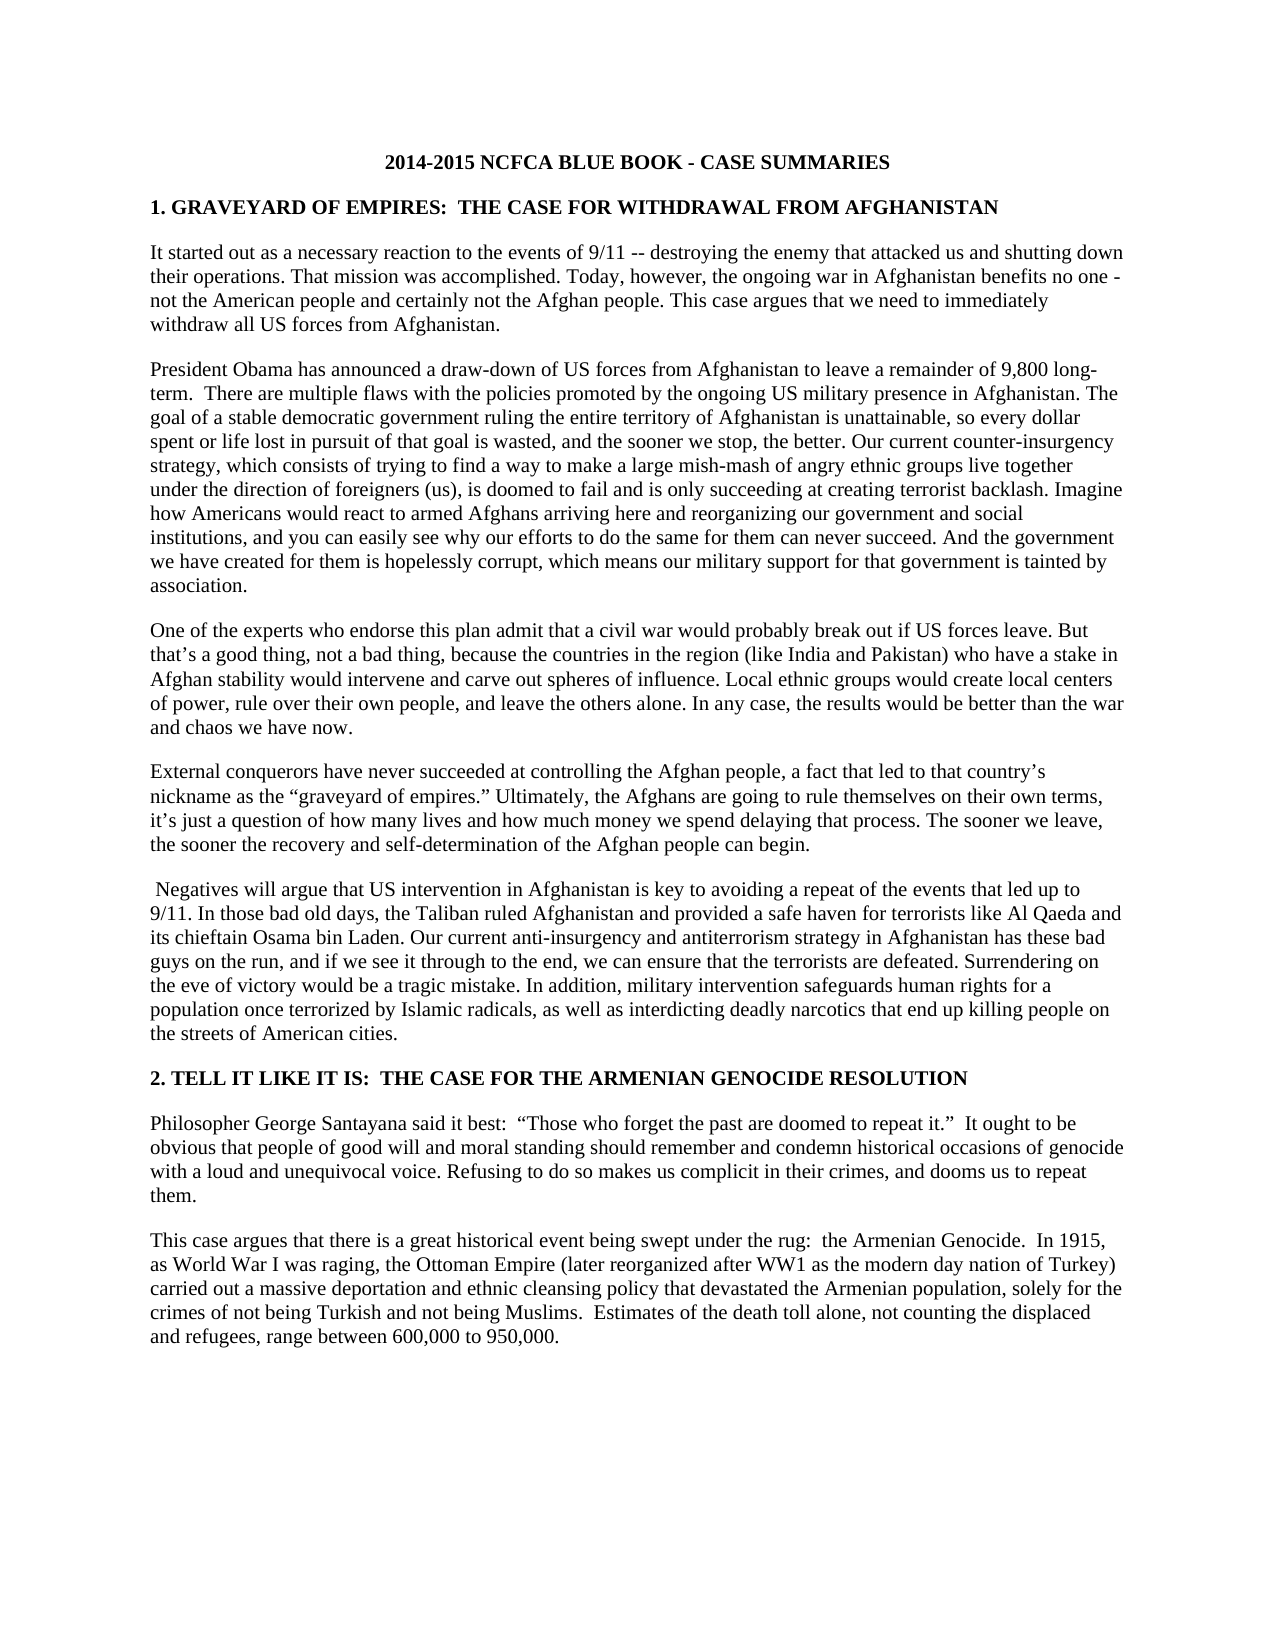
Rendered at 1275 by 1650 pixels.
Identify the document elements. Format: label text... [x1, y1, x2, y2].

text It started out as a necessary reaction to the events of 9/11 -- destroying the enemy that attacked us and shutting down their operations. That mission was accomplished. Today, however, the ongoing war in Afghanistan benefits no one - not the American people and certainly not the Afghan people. This case argues that we need to immediately withdraw all US forces from Afghanistan. [150, 240, 1125, 336]
text This case argues that there is a great historical event being swept under the rug: the Armenian Genocide. In 1915, as World War I was raging, the Ottoman Empire (later reorganized after WW1 as the modern day nation of Turkey) carried out a massive deportation and ethnic cleansing policy that devastated the Armenian population, solely for the crimes of not being Turkish and not being Muslims. Estimates of the death toll alone, not counting the displaced and refugees, range between 600,000 to 950,000. [150, 1228, 1125, 1348]
text 1. GRAVEYARD OF EMPIRES: THE CASE FOR WITHDRAWAL FROM AFGHANISTAN [150, 195, 1125, 219]
text Negatives will argue that US intervention in Afghanistan is key to avoiding a repeat of the events that led up to 9/11. In those bad old days, the Taliban ruled Afghanistan and provided a safe haven for terrorists like Al Qaeda and its chieftain Osama bin Laden. Our current anti-insurgency and antiterrorism strategy in Afghanistan has these bad guys on the run, and if we see it through to the end, we can ensure that the terrorists are defeated. Surrendering on the eve of victory would be a tragic mistake. In addition, military intervention safeguards human rights for a population once terrorized by Islamic radicals, as well as interdicting deadly narcotics that end up killing people on the streets of American cities. [150, 877, 1125, 1045]
text One of the experts who endorse this plan admit that a civil war would probably break out if US forces leave. But that’s a good thing, not a bad thing, because the countries in the region (like India and Pakistan) who have a stake in Afghan stability would intervene and carve out spheres of influence. Local ethnic groups would create local centers of power, rule over their own people, and leave the others alone. In any case, the results would be better than the war and chaos we have now. [150, 618, 1125, 739]
text Philosopher George Santayana said it best: “Those who forget the past are doomed to repeat it.” It ought to be obvious that people of good will and moral standing should remember and condemn historical occasions of genocide with a loud and unequivocal voice. Refusing to do so makes us complicit in their crimes, and dooms us to repeat them. [150, 1111, 1125, 1207]
text 2. TELL IT LIKE IT IS: THE CASE FOR THE ARMENIAN GENOCIDE RESOLUTION [150, 1066, 1125, 1090]
text External conquerors have never succeeded at controlling the Afghan people, a fact that led to that country’s nickname as the “graveyard of empires.” Ultimately, the Afghans are going to rule themselves on their own terms, it’s just a question of how many lives and how much money we spend delaying that process. The sooner we leave, the sooner the recovery and self-determination of the Afghan people can begin. [150, 759, 1125, 856]
text 2014-2015 NCFCA BLUE BOOK - CASE SUMMARIES [150, 150, 1125, 174]
text President Obama has announced a draw-down of US forces from Afghanistan to leave a remainder of 9,800 long-term. There are multiple flaws with the policies promoted by the ongoing US military presence in Afghanistan. The goal of a stable democratic government ruling the entire territory of Afghanistan is unattainable, so every dollar spent or life lost in pursuit of that goal is wasted, and the sooner we stop, the better. Our current counter-insurgency strategy, which consists of trying to find a way to make a large mish-mash of angry ethnic groups live together under the direction of foreigners (us), is doomed to fail and is only succeeding at creating terrorist backlash. Imagine how Americans would react to armed Afghans arriving here and reorganizing our government and social institutions, and you can easily see why our efforts to do the same for them can never succeed. And the government we have created for them is hopelessly corrupt, which means our military support for that government is tainted by association. [150, 357, 1125, 597]
